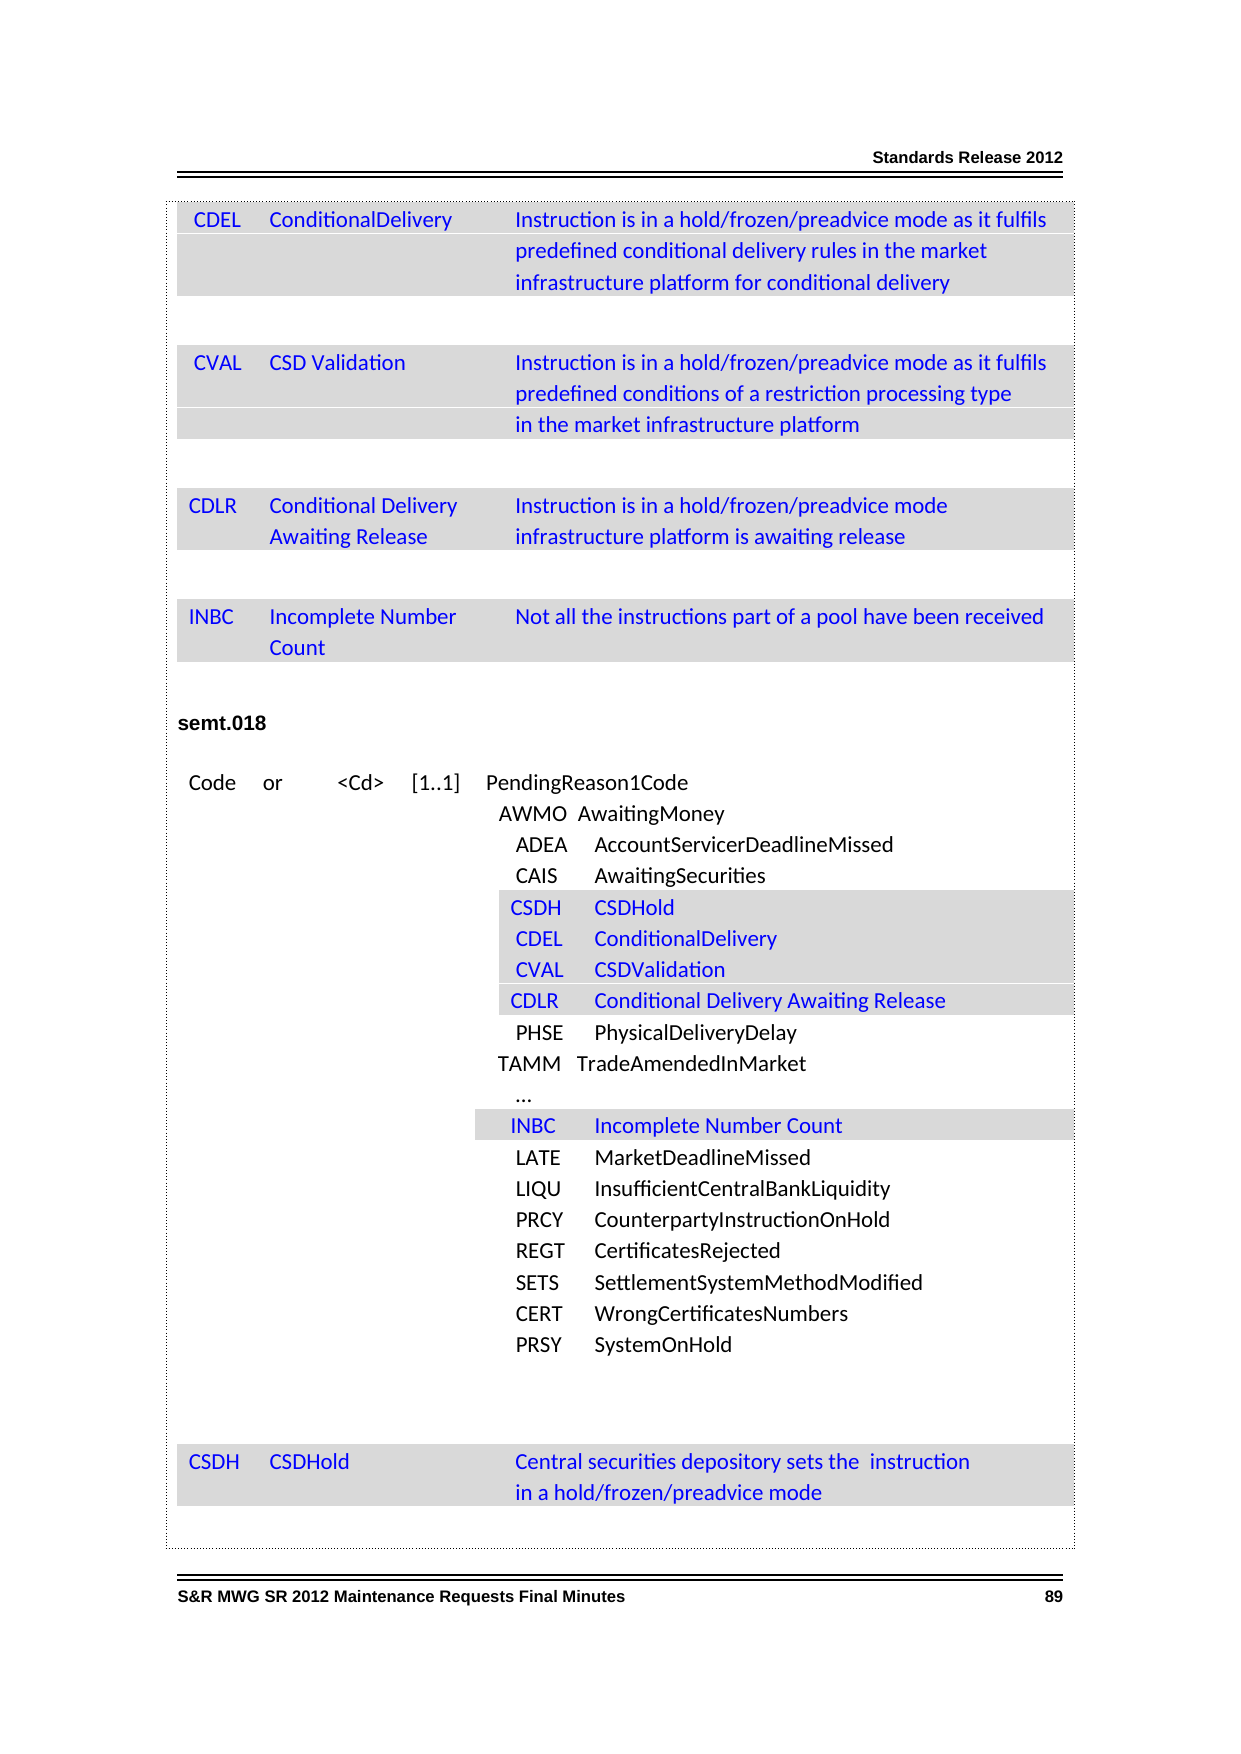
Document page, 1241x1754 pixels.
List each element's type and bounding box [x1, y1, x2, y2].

table_cell [166, 201, 1074, 1548]
